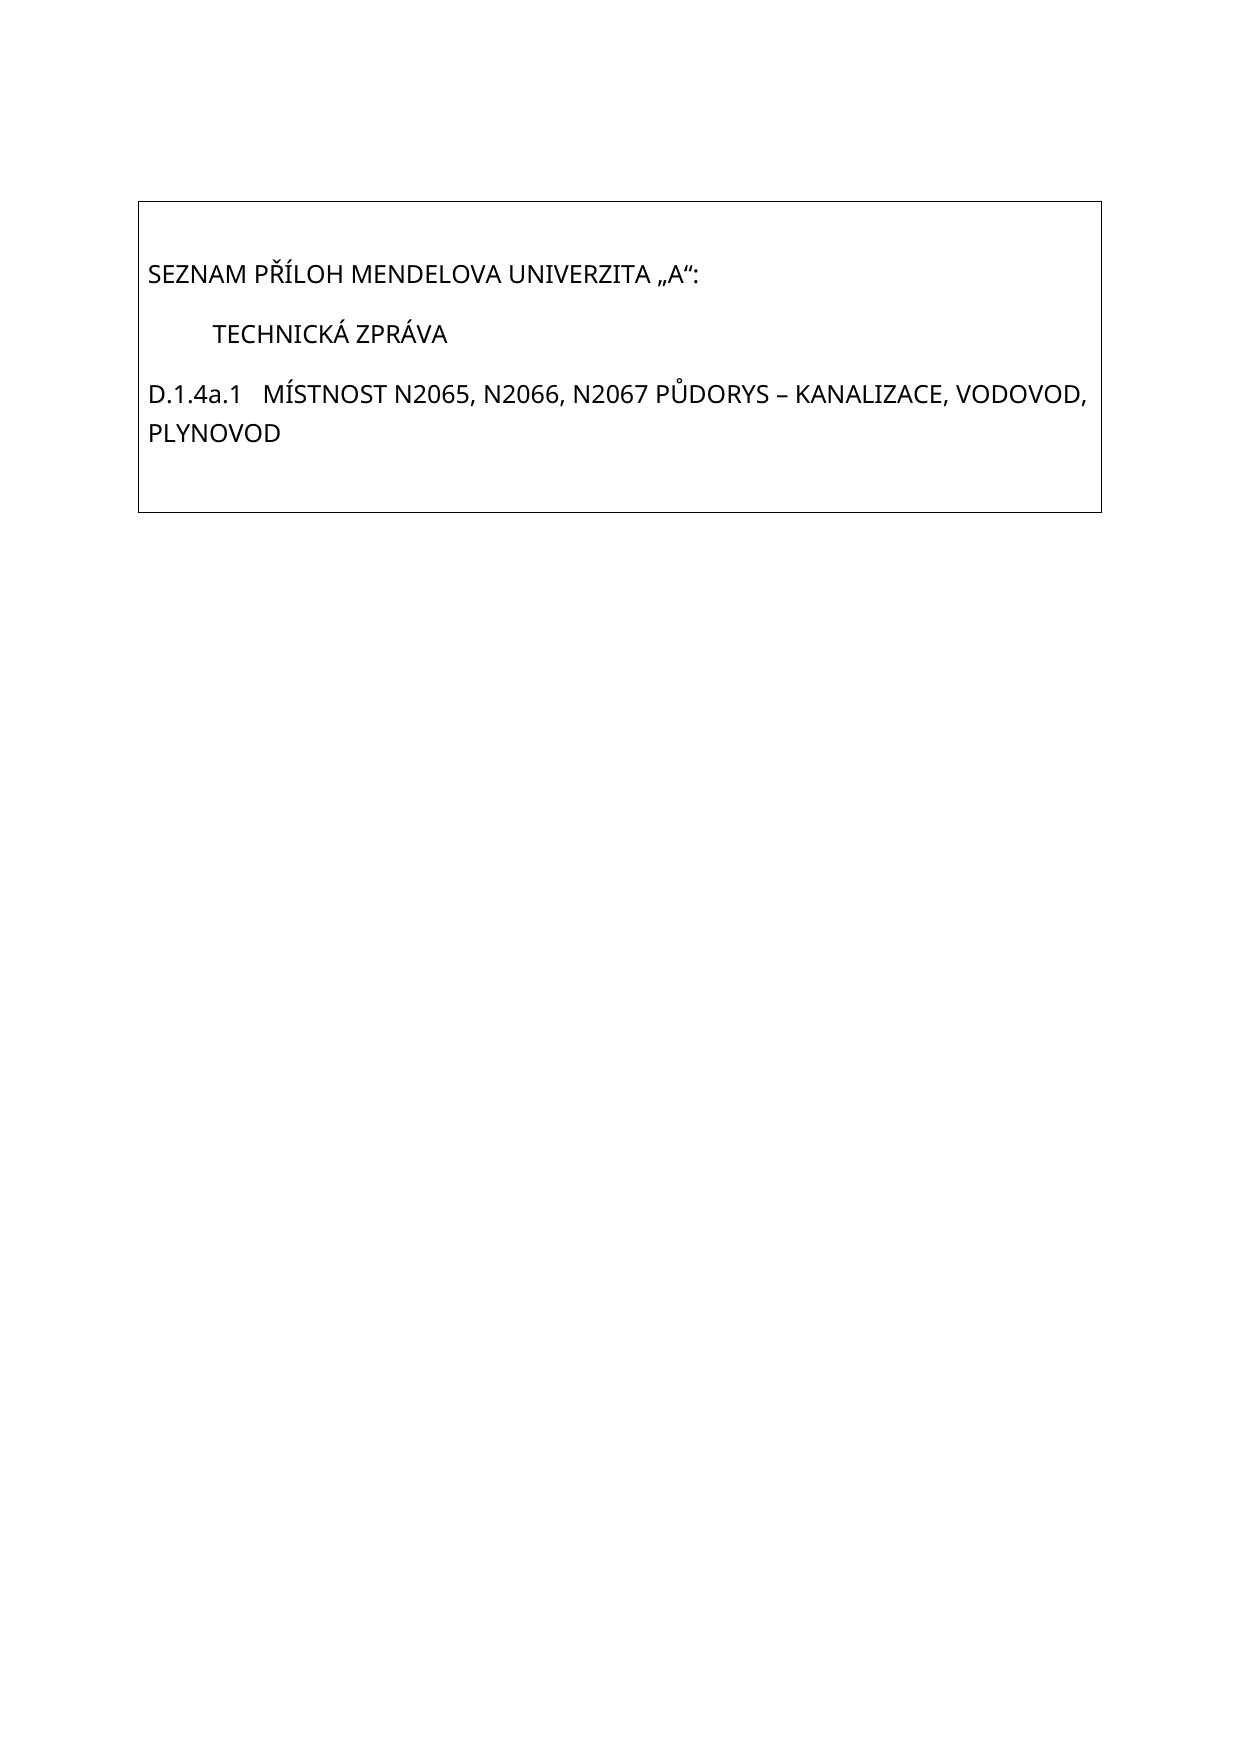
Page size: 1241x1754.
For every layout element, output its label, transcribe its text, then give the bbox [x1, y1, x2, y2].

text TECHNICKÁ ZPRÁVA [139, 314, 1101, 351]
text SEZNAM PŘÍLOH MENDELOVA UNIVERZITA „A“: [139, 254, 1101, 291]
text D.1.4a.1 MÍSTNOST N2065, N2066, N2067 PŮDORYS – KANALIZACE, VODOVOD, PLYNOVOD [139, 374, 1101, 450]
